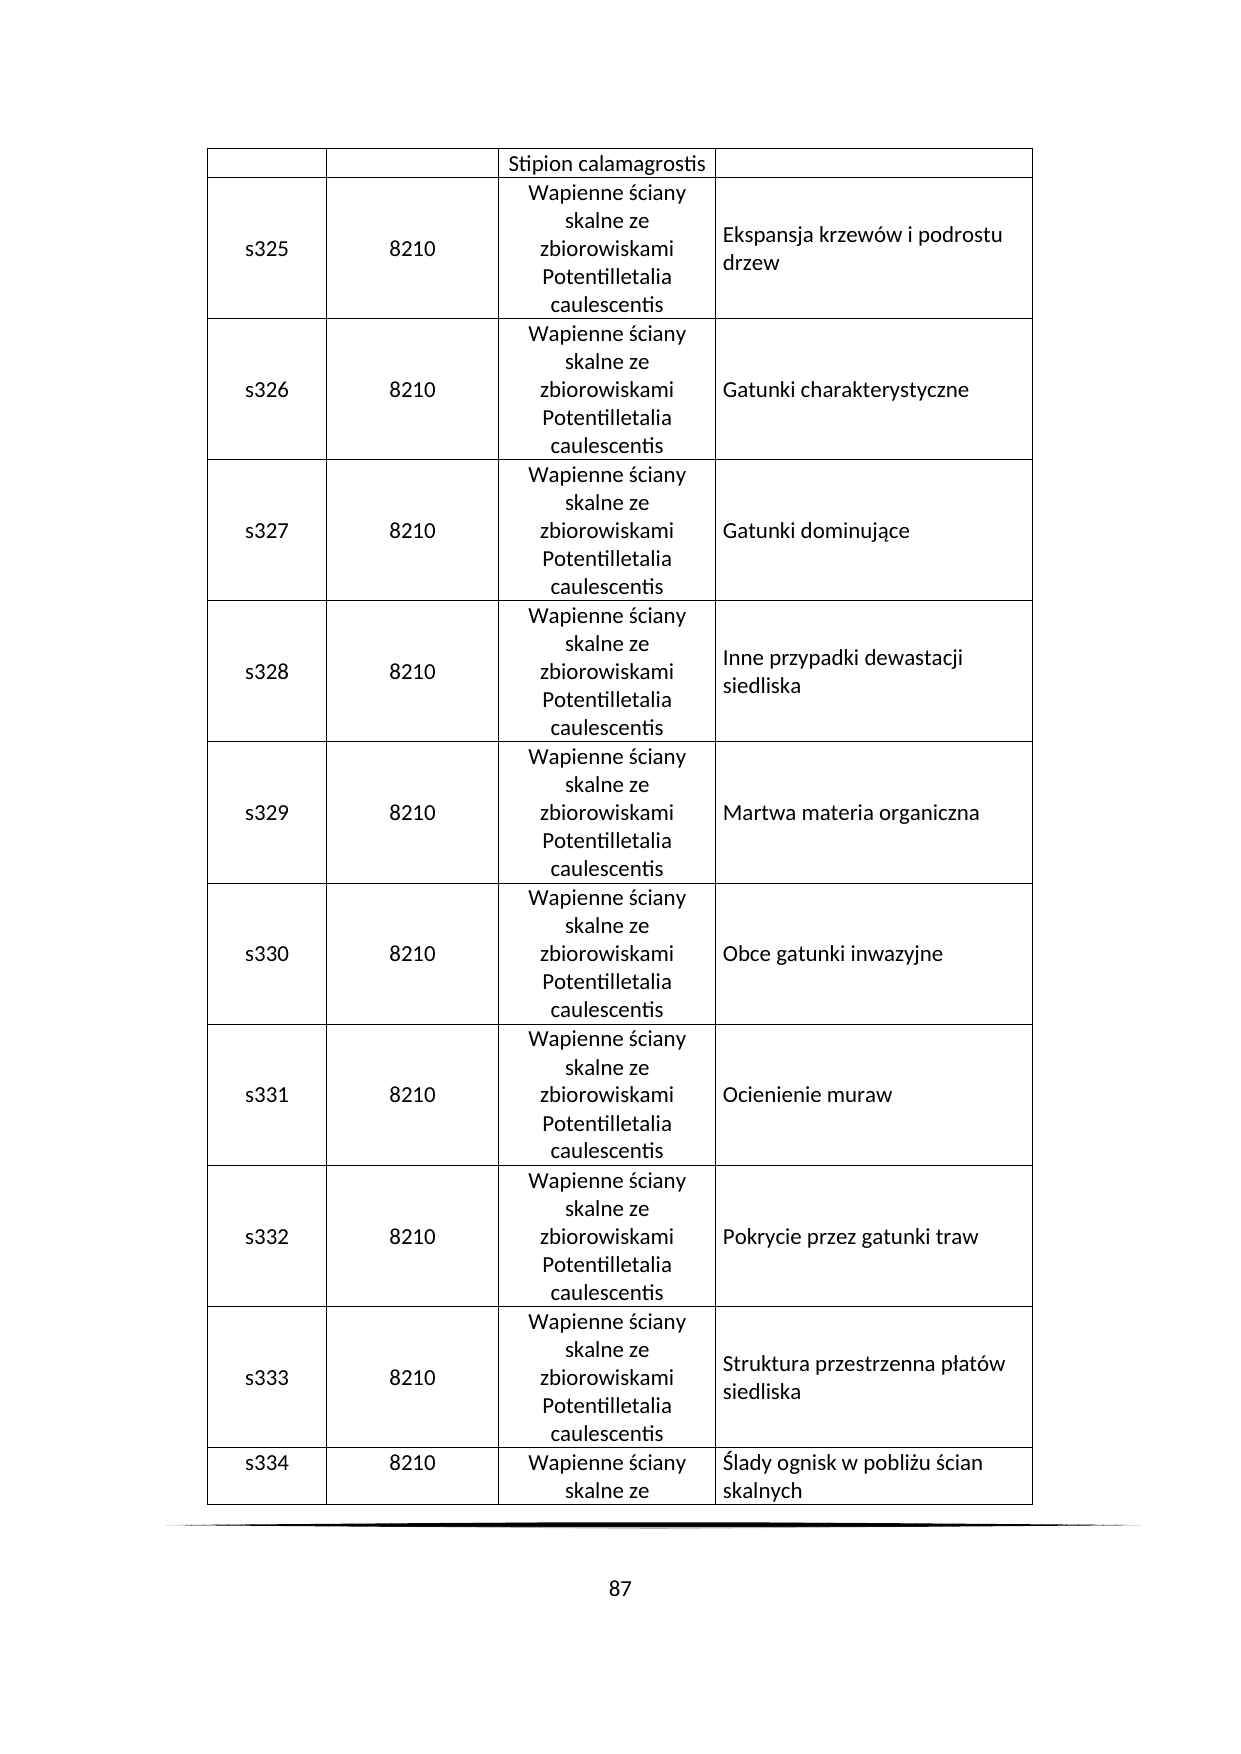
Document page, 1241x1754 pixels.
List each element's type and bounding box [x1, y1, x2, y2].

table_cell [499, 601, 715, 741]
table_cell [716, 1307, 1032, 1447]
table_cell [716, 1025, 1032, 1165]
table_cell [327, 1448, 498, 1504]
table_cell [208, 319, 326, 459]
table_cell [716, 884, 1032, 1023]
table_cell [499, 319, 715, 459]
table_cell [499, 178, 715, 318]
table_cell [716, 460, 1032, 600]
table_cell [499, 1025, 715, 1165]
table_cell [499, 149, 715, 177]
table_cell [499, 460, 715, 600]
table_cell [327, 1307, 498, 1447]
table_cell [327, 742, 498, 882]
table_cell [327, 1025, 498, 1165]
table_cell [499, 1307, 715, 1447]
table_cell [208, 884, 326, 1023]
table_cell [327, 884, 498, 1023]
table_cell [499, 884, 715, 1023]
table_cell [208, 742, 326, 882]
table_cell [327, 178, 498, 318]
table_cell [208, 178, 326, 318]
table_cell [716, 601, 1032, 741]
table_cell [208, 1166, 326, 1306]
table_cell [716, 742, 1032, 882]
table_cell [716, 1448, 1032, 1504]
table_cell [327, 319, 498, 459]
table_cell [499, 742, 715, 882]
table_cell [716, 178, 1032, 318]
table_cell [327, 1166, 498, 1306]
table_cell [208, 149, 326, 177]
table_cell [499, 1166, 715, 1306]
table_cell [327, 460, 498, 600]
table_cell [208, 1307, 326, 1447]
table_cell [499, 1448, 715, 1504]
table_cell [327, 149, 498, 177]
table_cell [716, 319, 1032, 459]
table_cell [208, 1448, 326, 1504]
picture [166, 1521, 1142, 1529]
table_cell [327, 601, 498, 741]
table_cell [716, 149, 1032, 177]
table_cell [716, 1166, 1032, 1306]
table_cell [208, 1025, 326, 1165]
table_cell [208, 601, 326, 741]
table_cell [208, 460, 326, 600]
